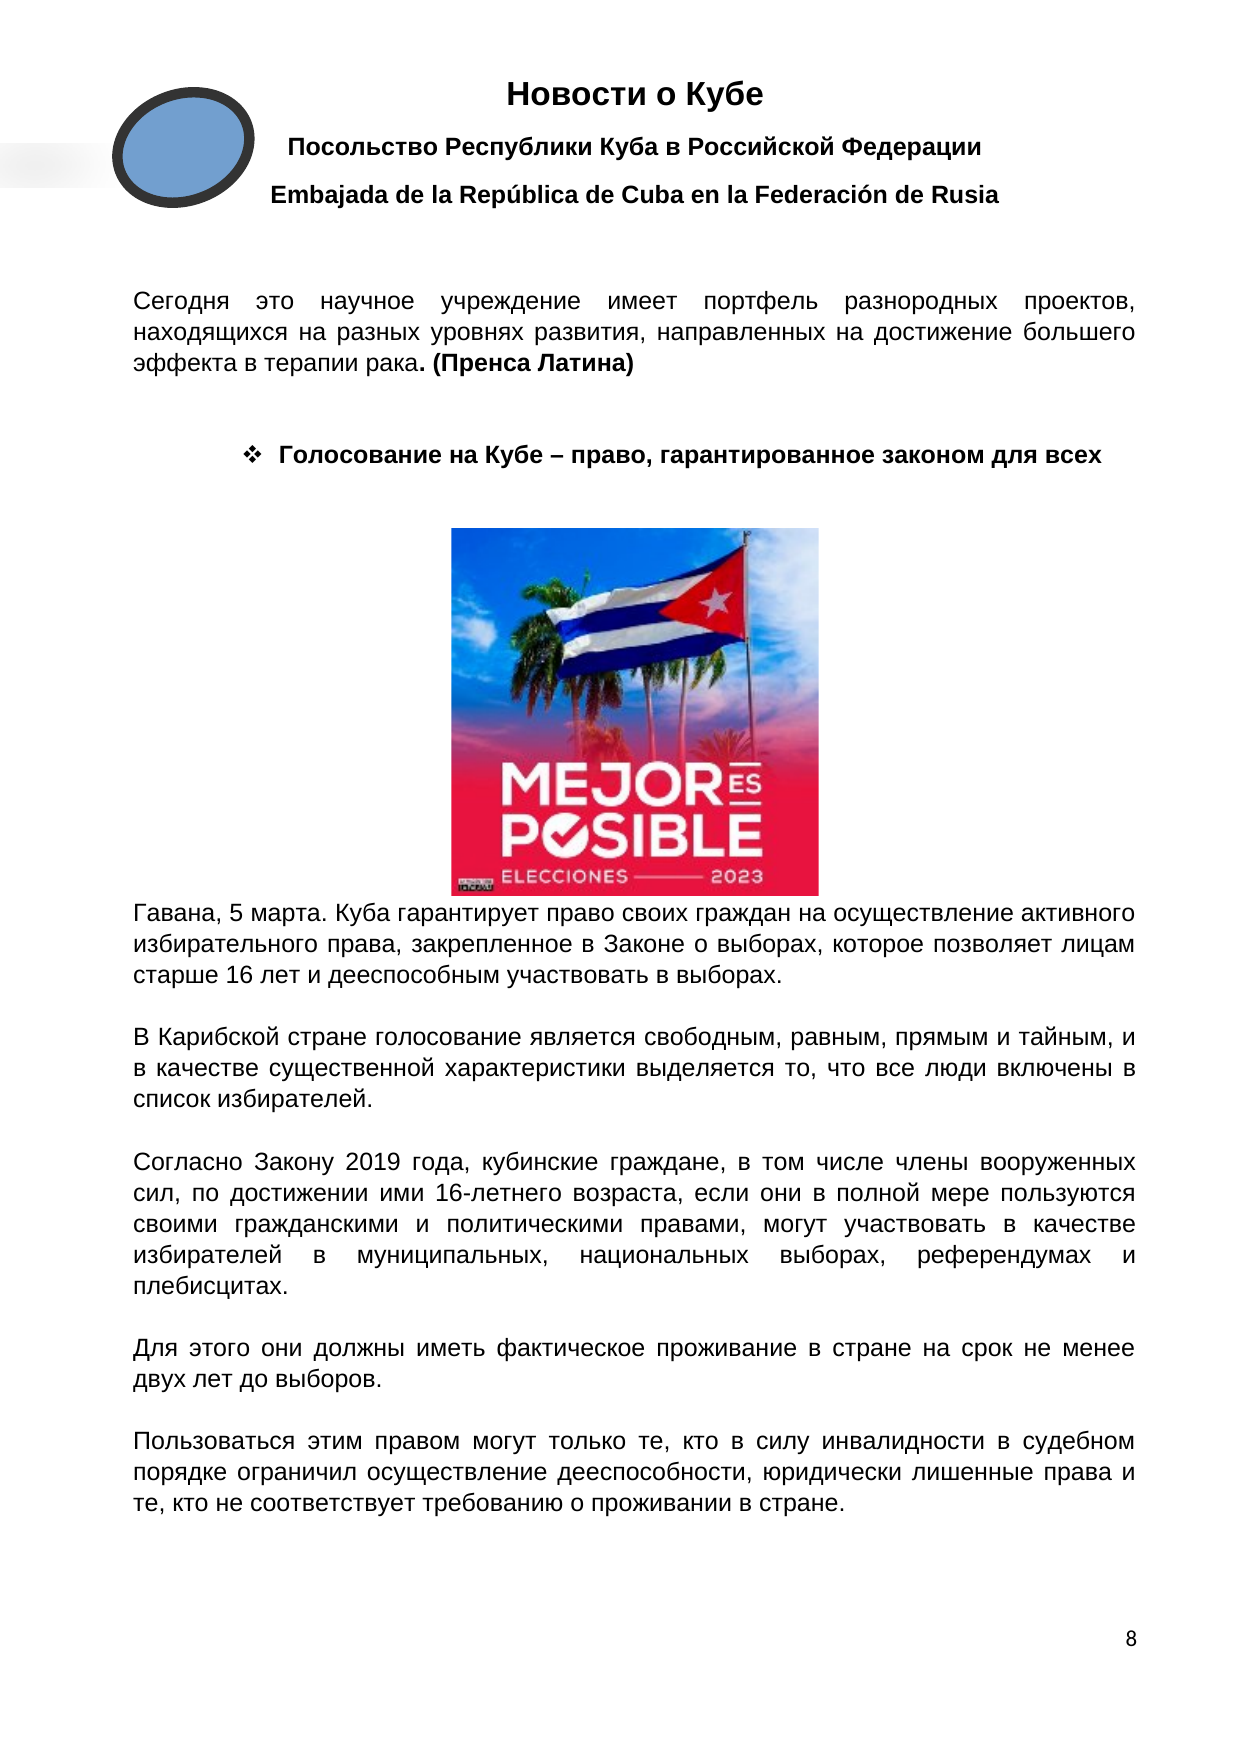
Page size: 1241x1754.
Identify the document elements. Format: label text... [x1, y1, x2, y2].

text Согласно Закону 2019 года, кубинские граждане, в том числе члены вооруженных сил, по достижении ими 16-летнего возраста, если они в полной мере пользуются своими гражданскими и политическими правами, могут участвовать в качестве избирателей в муниципальных, национальных выборах, референдумах и плебисцитах. [133, 1146, 1137, 1299]
subtitle Голосование на Кубе – право, гарантированное законом для всех [207, 440, 1137, 468]
text В Карибской стране голосование является свободным, равным, прямым и тайным, и в качестве существенной характеристики выделяется то, что все люди включены в список избирателей. [133, 1022, 1137, 1113]
picture [451, 528, 819, 896]
text Гавана, 5 марта. Куба гарантирует право своих граждан на осуществление активного избирательного права, закрепленное в Законе о выборах, которое позволяет лицам старше 16 лет и дееспособным участвовать в выборах. [133, 898, 1137, 989]
text Сегодня это научное учреждение имеет портфель разнородных проектов, находящихся на разных уровнях развития, направленных на достижение большего эффекта в терапии рака. (Пренса Латина) [133, 286, 1137, 377]
text Пользоваться этим правом могут только те, кто в силу инвалидности в судебном порядке ограничил осуществление дееспособности, юридически лишенные права и те, кто не соответствует требованию о проживании в стране. [133, 1426, 1137, 1517]
text Для этого они должны иметь фактическое проживание в стране на срок не менее двух лет до выборов. [133, 1333, 1137, 1392]
